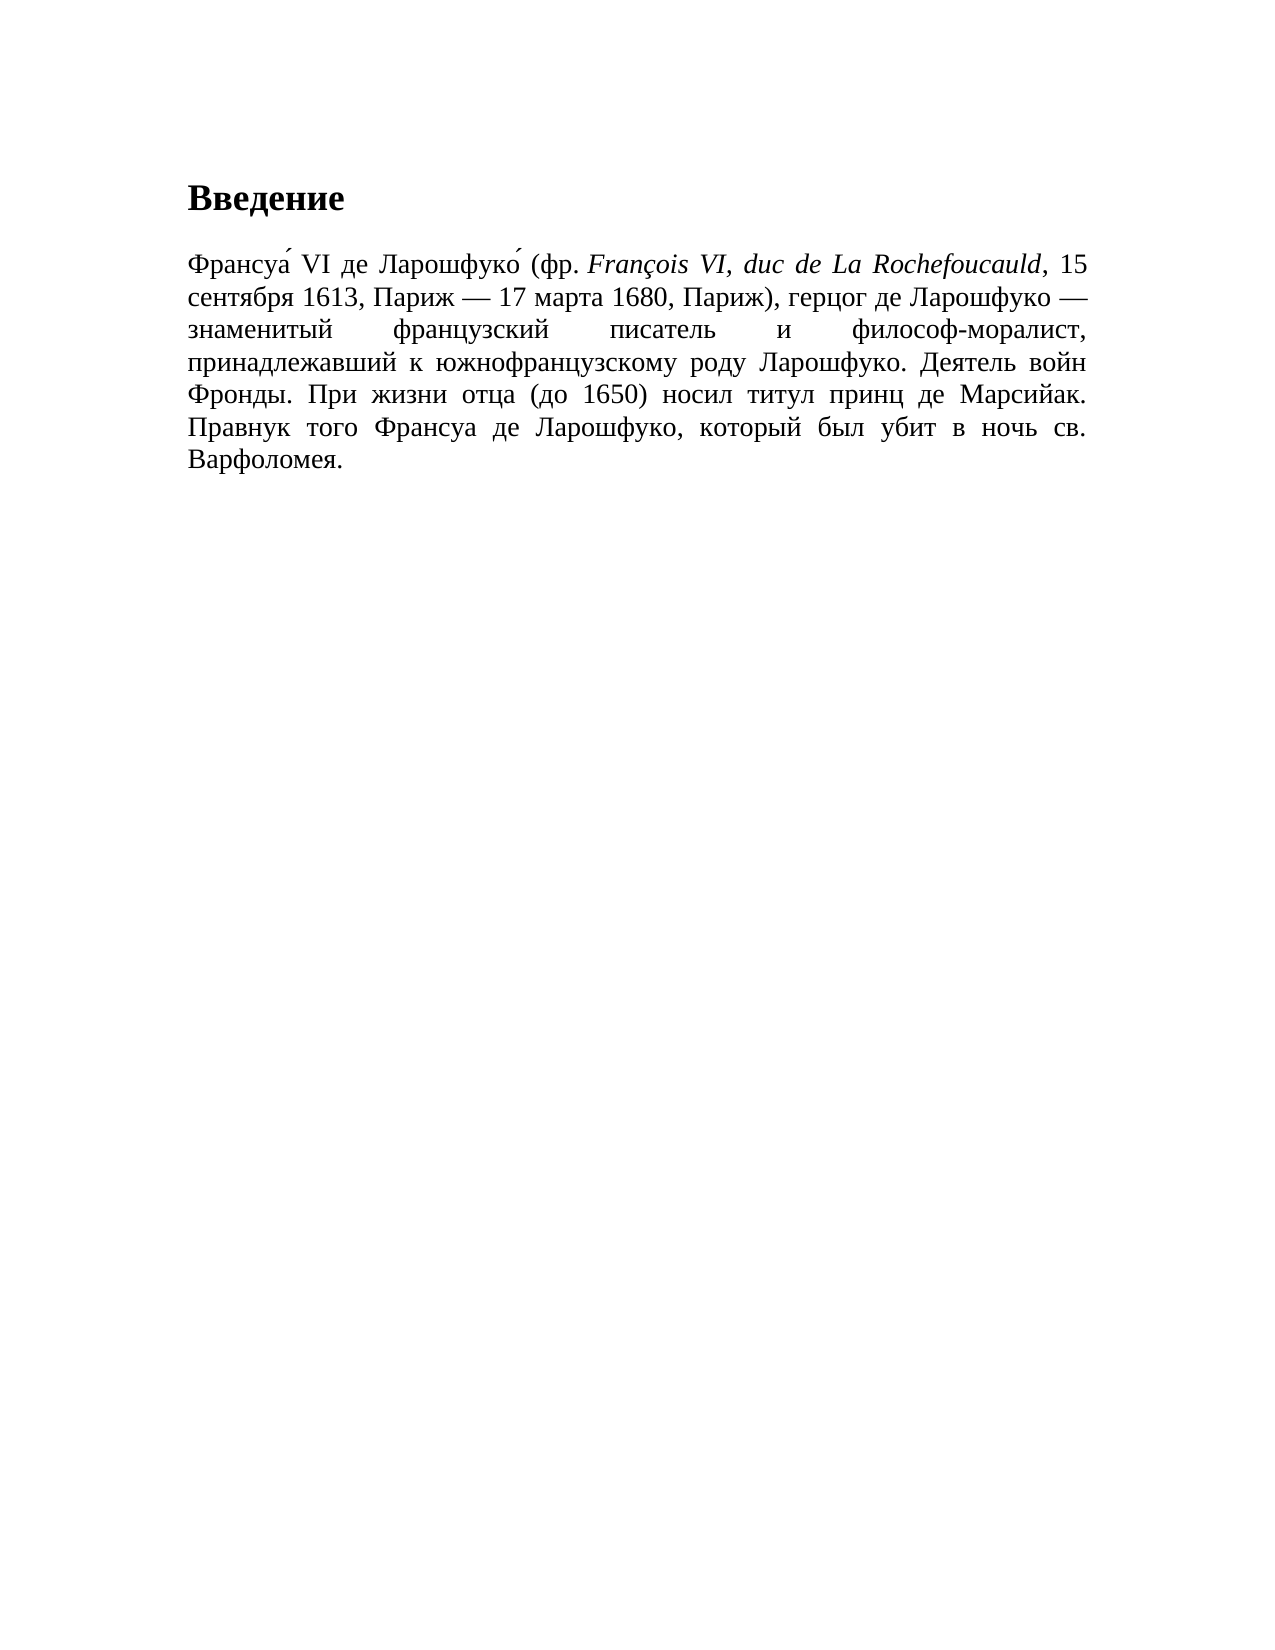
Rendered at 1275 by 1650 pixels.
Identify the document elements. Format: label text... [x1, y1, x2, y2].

text Франсуа́ VI де Ларошфуко́ (фр. François VI, duc de La Rochefoucauld, 15 сентября 1613, Париж — 17 марта 1680, Париж), герцог де Ларошфуко — знаменитый французский писатель и философ-моралист, принадлежавший к южнофранцузскому роду Ларошфуко. Деятель войн Фронды. При жизни отца (до 1650) носил титул принц де Марсийак. Правнук того Франсуа де Ларошфуко, который был убит в ночь св. Варфоломея. [187, 248, 1087, 474]
list Введение [187, 175, 1087, 218]
